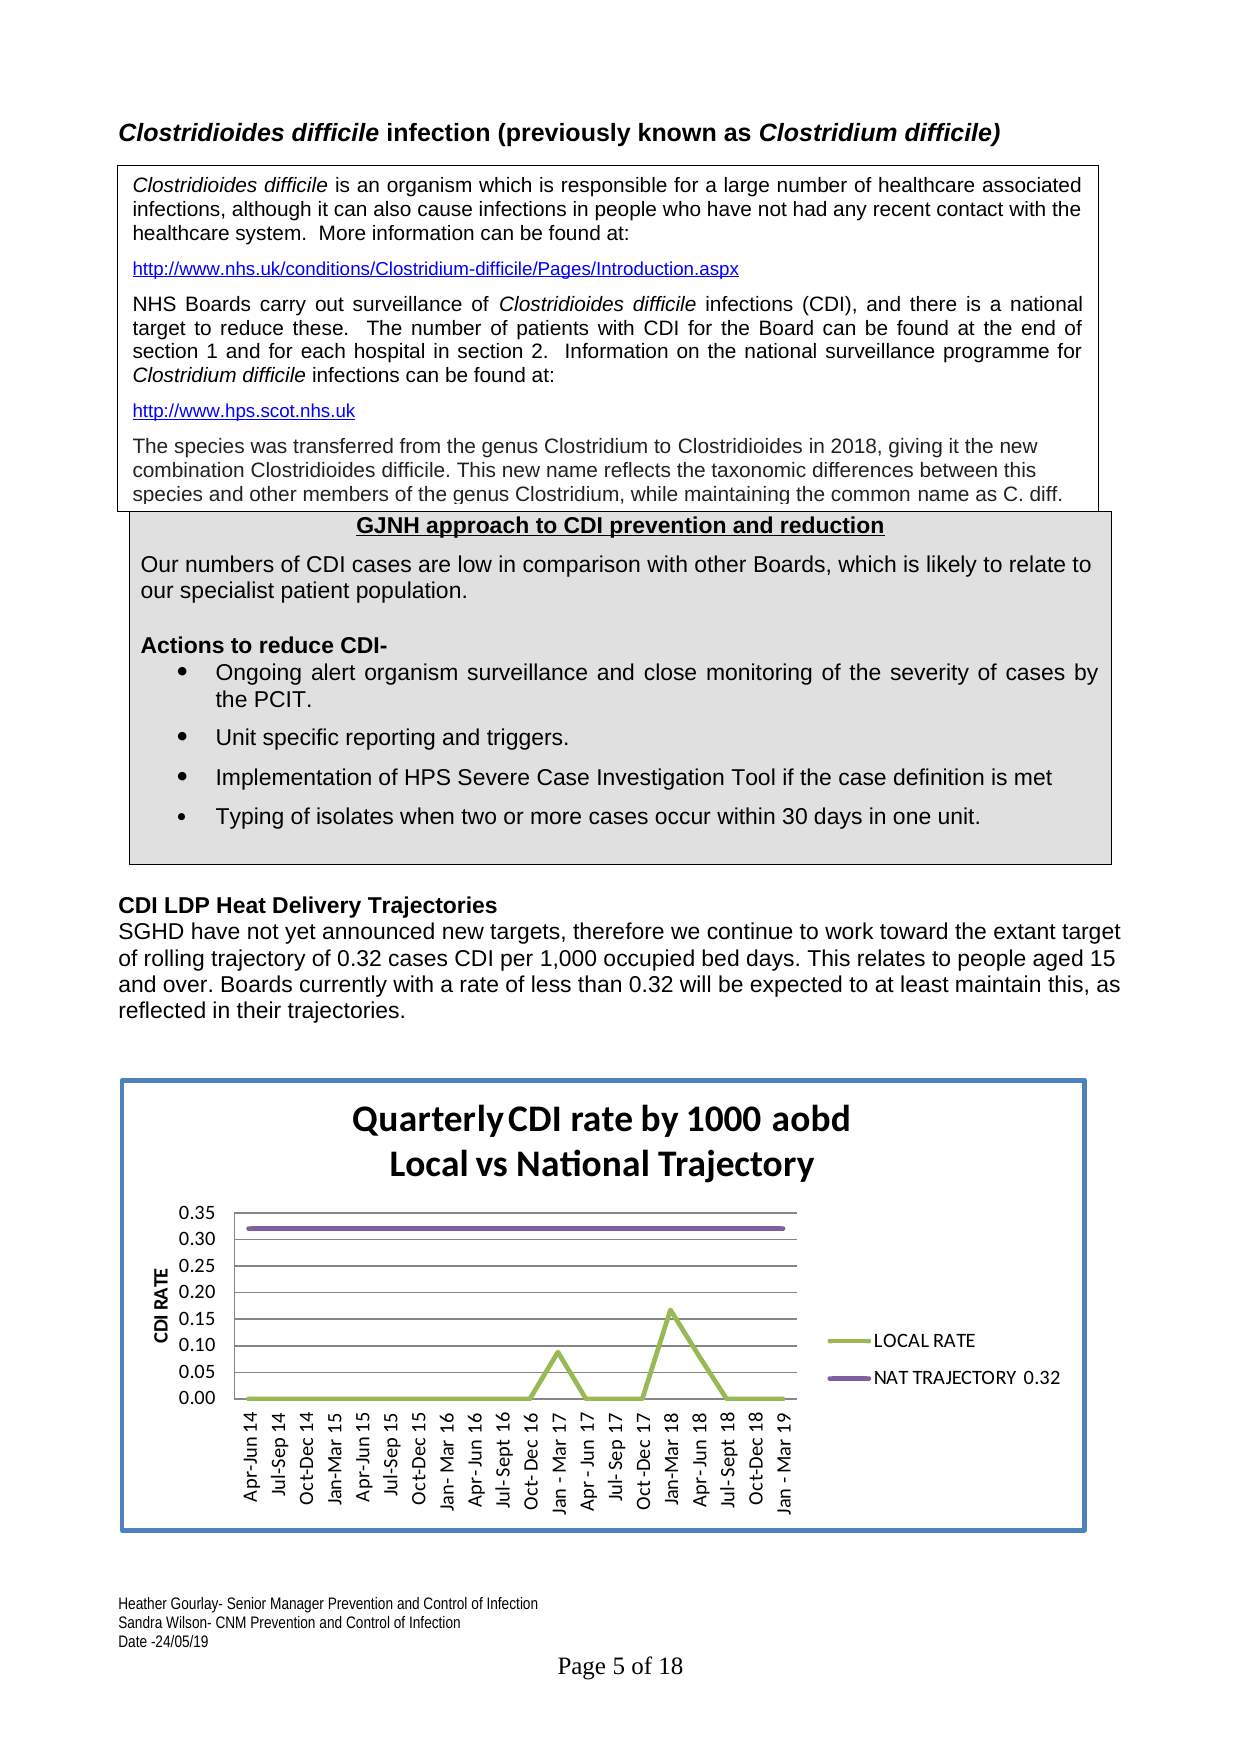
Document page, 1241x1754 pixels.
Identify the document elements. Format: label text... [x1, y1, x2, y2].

text Clostridioides difficile infection (previously known as Clostridium difficile) [118, 118, 1122, 147]
text CDI LDP Heat Delivery Trajectories [118, 892, 1122, 918]
table_header GJNH approach to CDI prevention and reduction Our numbers of CDI cases are low in comparison with other Boards, which is likely to relate to our specialist patient population. Actions to reduce CDI- Ongoing alert organism surveillance and close monitoring of the severity of cases by the PCIT. Unit specific reporting and triggers. Implementation of HPS Severe Case Investigation Tool if the case definition is met Typing of isolates when two or more cases occur within 30 days in one unit. [130, 512, 1111, 864]
text SGHD have not yet announced new targets, therefore we continue to work toward the extant target of rolling trajectory of 0.32 cases CDI per 1,000 occupied bed days. This relates to people aged 15 and over. Boards currently with a rate of less than 0.32 will be expected to at least maintain this, as reflected in their trajectories. [118, 918, 1122, 1023]
